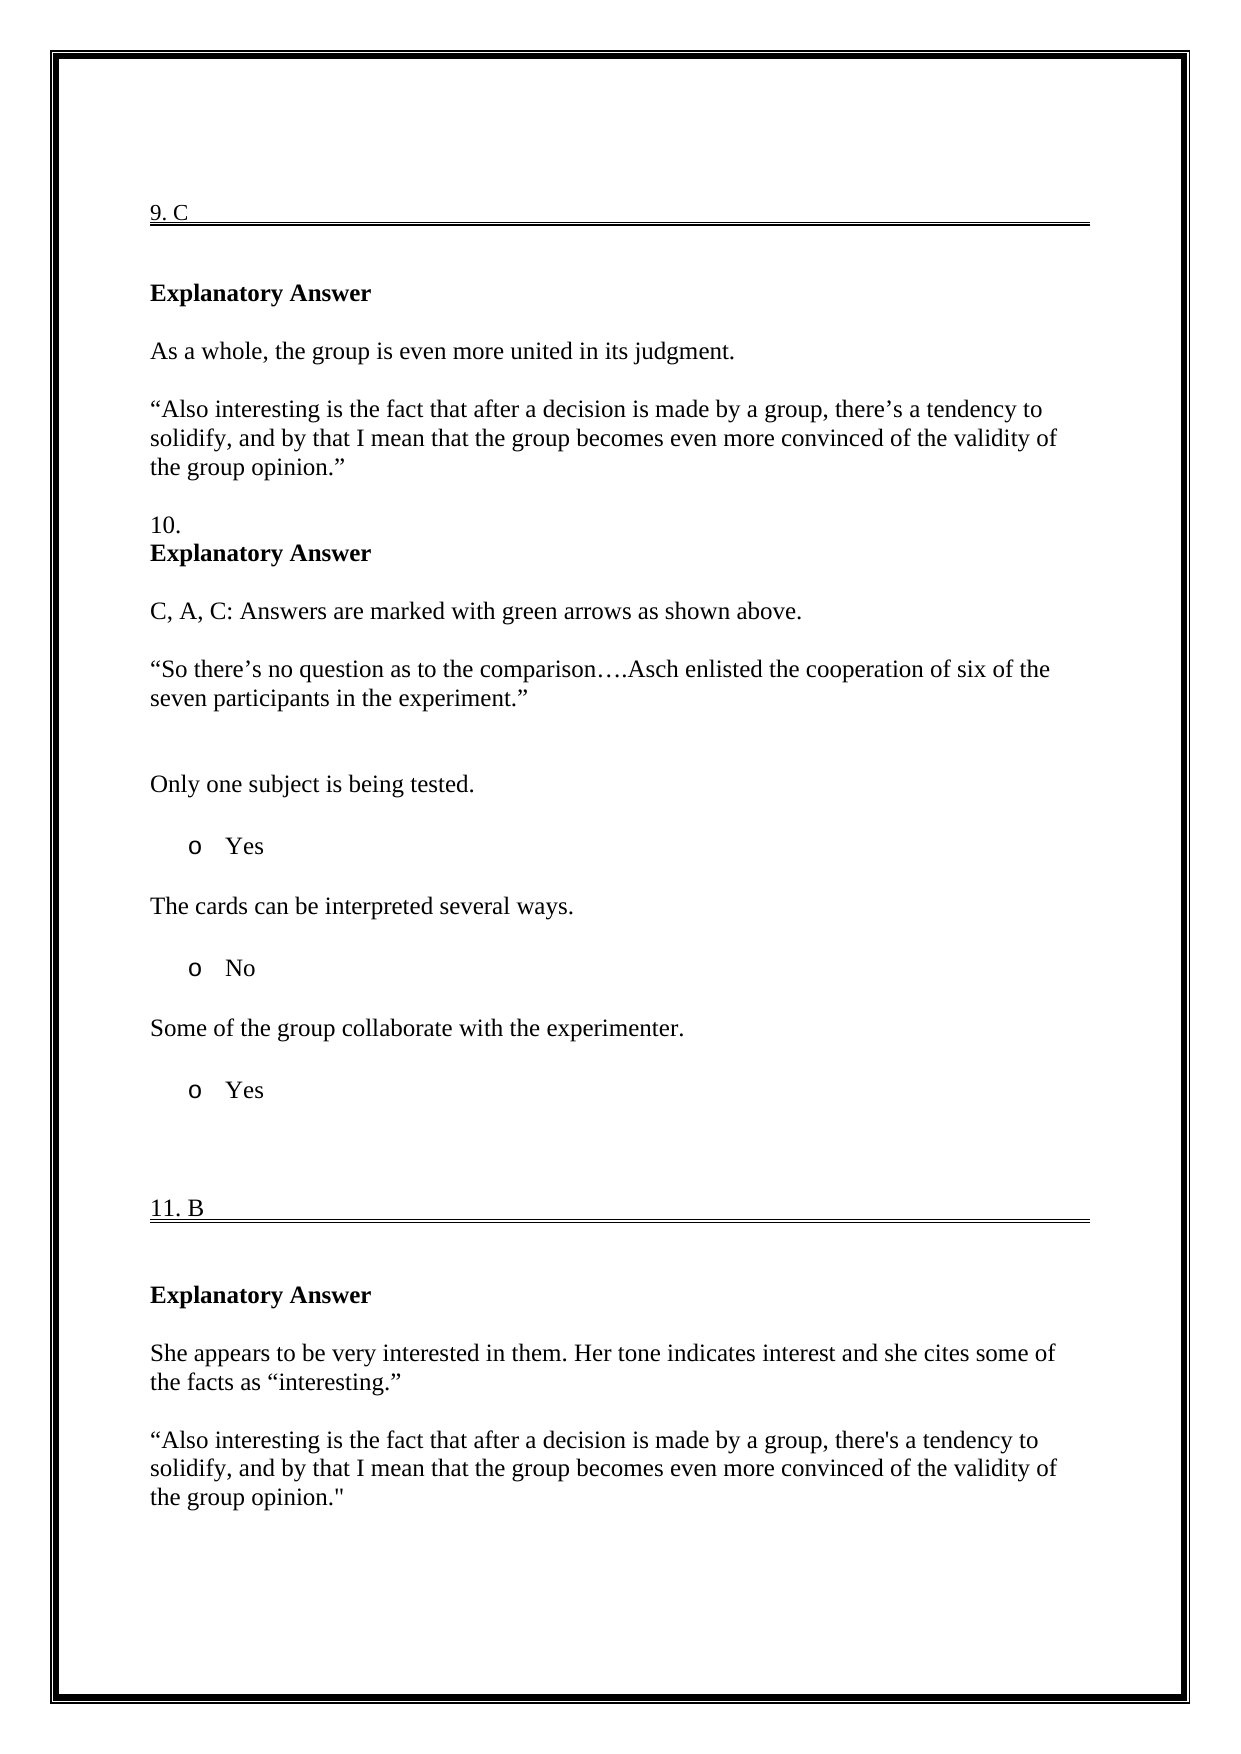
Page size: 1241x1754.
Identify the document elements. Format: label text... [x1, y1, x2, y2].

text She appears to be very interested in them. Her tone indicates interest and she cites some of the facts as “interesting.” [150, 1338, 1090, 1396]
text “So there’s no question as to the comparison….Asch enlisted the cooperation of six of the seven participants in the experiment.” [150, 654, 1090, 712]
text 11. B [150, 1193, 1090, 1219]
text “Also interesting is the fact that after a decision is made by a group, there's a tendency to solidify, and by that I mean that the group becomes even more convinced of the validity of the group opinion." [150, 1425, 1090, 1511]
list Yes [187, 1076, 1090, 1106]
text 10. [150, 510, 1090, 538]
text “Also interesting is the fact that after a decision is made by a group, there’s a tendency to solidify, and by that I mean that the group becomes even more convinced of the validity of the group opinion.” [150, 394, 1090, 481]
list Yes [187, 831, 1090, 862]
list No [187, 953, 1090, 984]
text Explanatory Answer [150, 538, 1090, 567]
text Some of the group collaborate with the experimenter. [150, 1013, 1090, 1042]
text As a whole, the group is even more united in its judgment. [150, 336, 1090, 365]
text 9. C [150, 199, 1090, 222]
text Explanatory Answer [150, 1280, 1090, 1309]
text Only one subject is being tested. [150, 769, 1090, 798]
text Explanatory Answer [150, 278, 1090, 307]
text C, A, C: Answers are marked with green arrows as shown above. [150, 596, 1090, 625]
text The cards can be interpreted several ways. [150, 891, 1090, 920]
